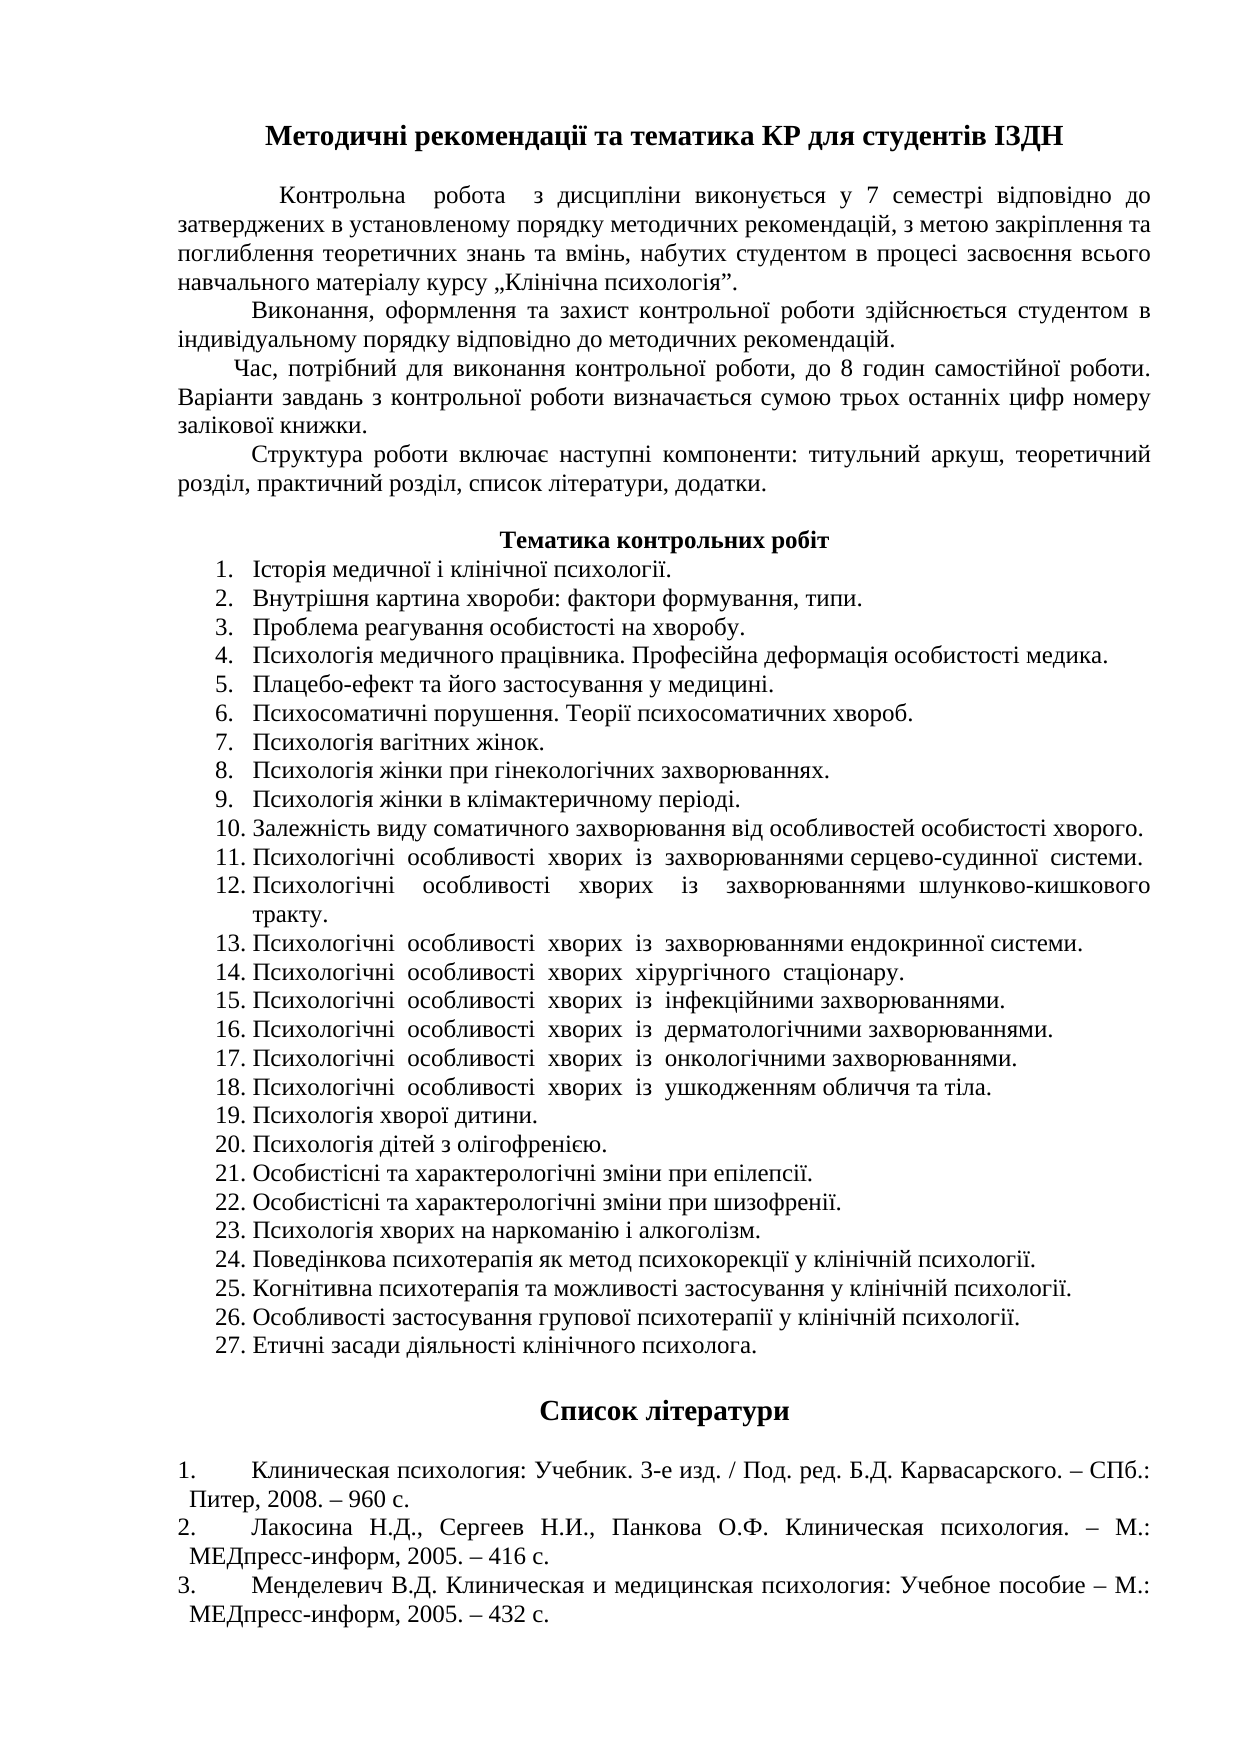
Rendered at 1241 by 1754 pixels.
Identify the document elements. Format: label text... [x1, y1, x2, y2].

list Психологічні особливості хворих із ушкодженням обличчя та тіла. [215, 1072, 1152, 1100]
list Психологічні особливості хворих із захворюваннями шлунково-кишкового тракту. [215, 870, 1152, 928]
list Особистісні та характерологічні зміни при шизофренії. [215, 1187, 1152, 1215]
list Клиническая психология: Учебник. 3-е изд. / Под. ред. Б.Д. Карвасарского. – СПб.: Питер, 2008. – 960 с. [177, 1455, 1152, 1512]
list Залежність виду соматичного захворювання від особливостей особистості хворого. [215, 813, 1152, 842]
list Психологія хворих на наркоманію і алкоголізм. [215, 1215, 1152, 1244]
list Особливості застосування групової психотерапії у клінічній психології. [215, 1302, 1152, 1330]
list Психосоматичні порушення. Теорії психосоматичних хвороб. [215, 698, 1152, 727]
list Психологічні особливості хворих хірургічного стаціонару. [215, 957, 1152, 985]
list Лакосина Н.Д., Сергеев Н.И., Панкова О.Ф. Клиническая психология. – М.: МЕДпресс-информ, 2005. – 416 с. [177, 1512, 1152, 1570]
list Психологія вагітних жінок. [215, 727, 1152, 755]
text Структура роботи включає наступні компоненти: титульний аркуш, теоретичний розділ, практичний розділ, список літератури, додатки. [177, 439, 1152, 497]
list Психологія жінки при гінекологічних захворюваннях. [215, 755, 1152, 784]
list Проблема реагування особистості на хворобу. [215, 612, 1152, 640]
list Менделевич В.Д. Клиническая и медицинская психология: Учебное пособие – М.: МЕДпресс-информ, 2005. – 432 с. [177, 1570, 1152, 1627]
list Психологічні особливості хворих із інфекційними захворюваннями. [215, 985, 1152, 1014]
text Виконання, оформлення та захист контрольної роботи здійснюється студентом в індивідуальному порядку відповідно до методичних рекомендацій. [177, 295, 1152, 353]
list Психологія жінки в клімактеричному періоді. [215, 784, 1152, 813]
list Особистісні та характерологічні зміни при епілепсії. [215, 1158, 1152, 1187]
text Контрольна робота з дисципліни виконується у 7 семестрі відповідно до затверджених в установленому порядку методичних рекомендацій, з метою закріплення та поглиблення теоретичних знань та вмінь, набутих студентом в процесі засвоєння всього навчального матеріалу курсу „Клінічна психологія”. [177, 180, 1152, 295]
text Час, потрібний для виконання контрольної роботи, до 8 годин самостійної роботи. Варіанти завдань з контрольної роботи визначається сумою трьох останніх цифр номеру залікової книжки. [177, 353, 1152, 439]
list Психологічні особливості хворих із захворюваннями ендокринної системи. [215, 928, 1152, 957]
list Етичні засади діяльності клінічного психолога. [215, 1330, 1152, 1359]
list Психологія дітей з олігофренією. [215, 1129, 1152, 1158]
list Когнітивна психотерапія та можливості застосування у клінічній психології. [215, 1273, 1152, 1302]
list Психологічні особливості хворих із захворюваннями серцево-судинної системи. [215, 842, 1152, 870]
list Внутрішня картина хвороби: фактори формування, типи. [215, 583, 1152, 612]
list Історія медичної і клінічної психології. [215, 554, 1152, 583]
text Методичні рекомендації та тематика КР для студентів ІЗДН [177, 118, 1152, 152]
list Психологічні особливості хворих із дерматологічними захворюваннями. [215, 1014, 1152, 1043]
list Психологічні особливості хворих із онкологічними захворюваннями. [215, 1043, 1152, 1072]
list Психологія медичного працівника. Професійна деформація особистості медика. [215, 640, 1152, 669]
text Список літератури [177, 1393, 1152, 1426]
text Тематика контрольних робіт [177, 525, 1152, 554]
list Плацебо-ефект та його застосування у медицині. [215, 669, 1152, 698]
list Психологія хворої дитини. [215, 1100, 1152, 1129]
list Поведінкова психотерапія як метод психокорекції у клінічній психології. [215, 1244, 1152, 1273]
